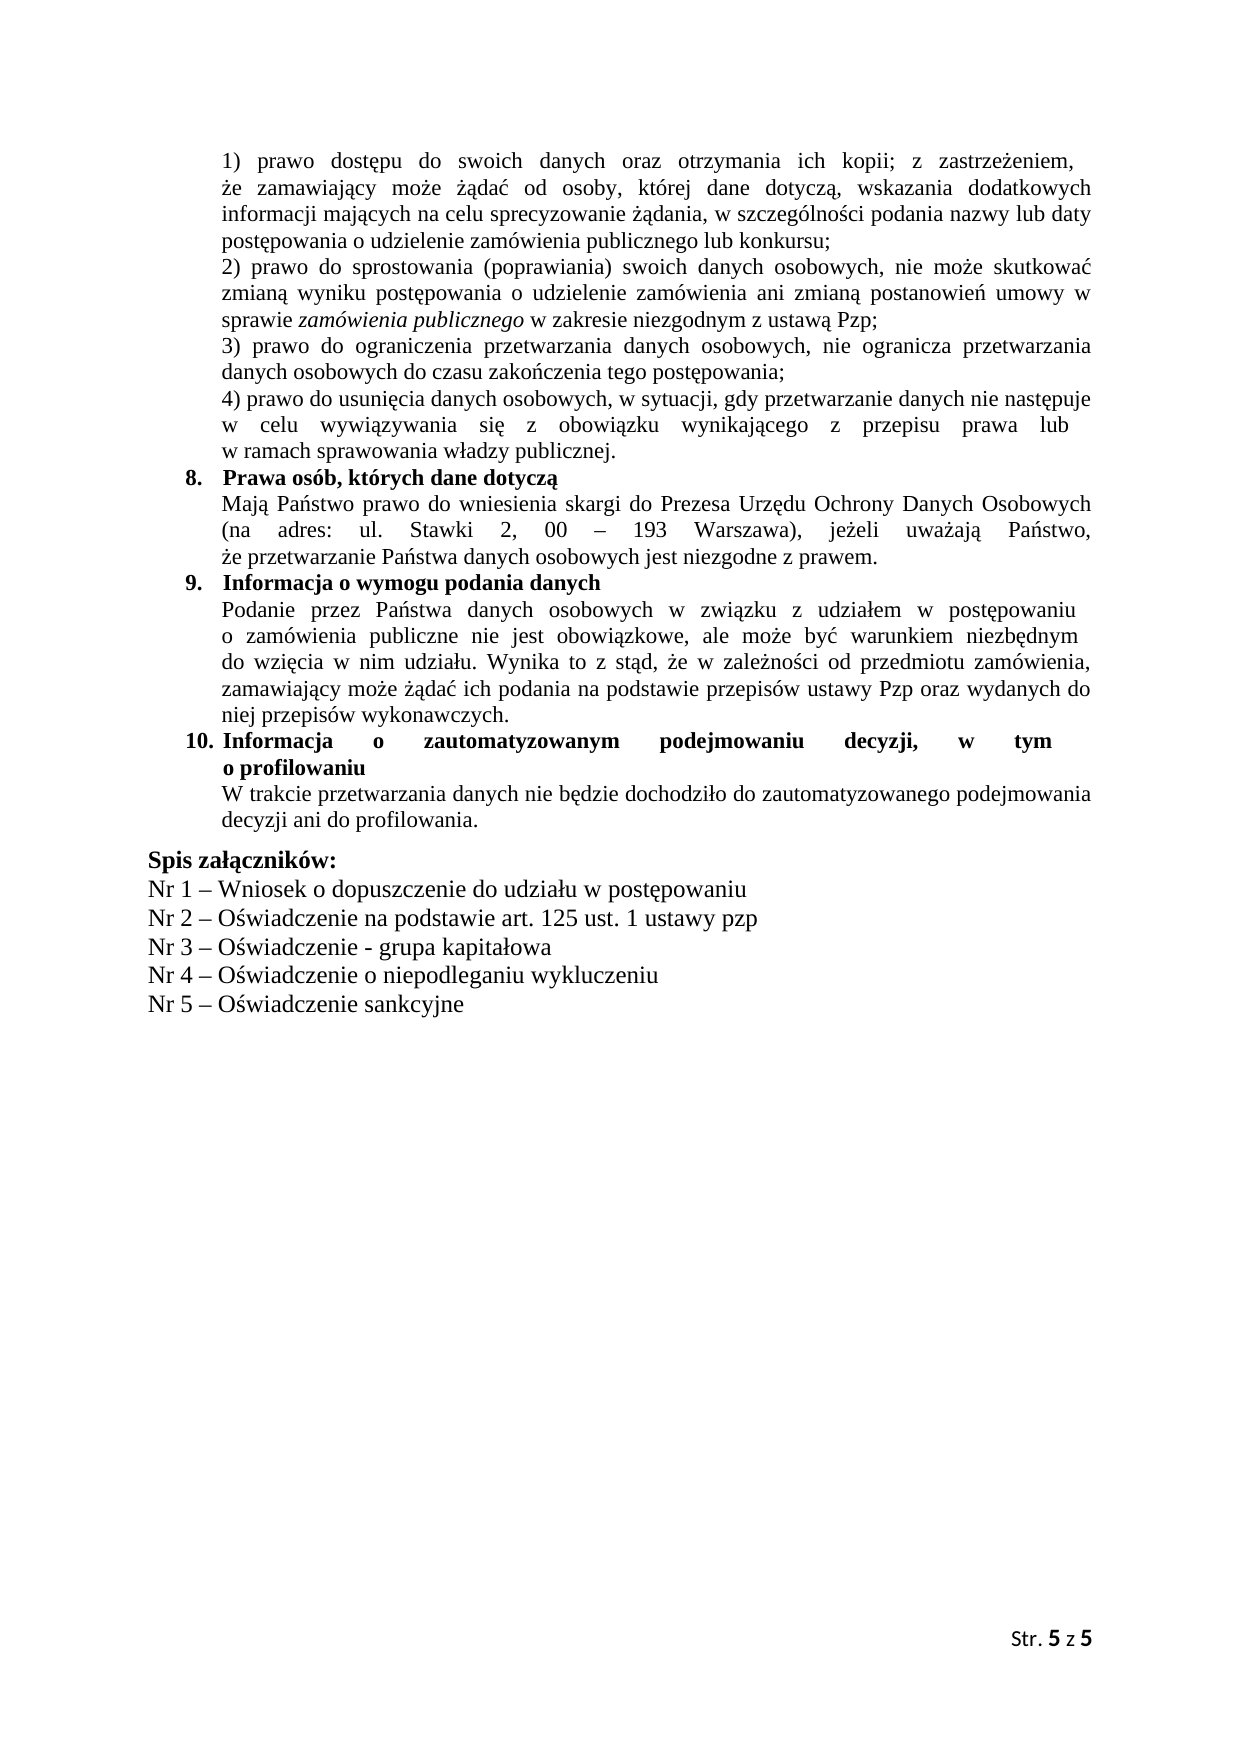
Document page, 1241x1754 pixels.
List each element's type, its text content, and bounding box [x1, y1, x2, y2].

text Podanie przez Państwa danych osobowych w związku z udziałem w postępowaniu o zamówienia publiczne nie jest obowiązkowe, ale może być warunkiem niezbędnym do wzięcia w nim udziału. Wynika to z stąd, że w zależności od przedmiotu zamówienia, zamawiający może żądać ich podania na podstawie przepisów ustawy Pzp oraz wydanych do niej przepisów wykonawczych. [221, 596, 1093, 727]
text Nr 5 – Oświadczenie sankcyjne [148, 989, 1093, 1018]
text 3) prawo do ograniczenia przetwarzania danych osobowych, nie ogranicza przetwarzania danych osobowych do czasu zakończenia tego postępowania; [221, 332, 1093, 385]
text 4) prawo do usunięcia danych osobowych, w sytuacji, gdy przetwarzanie danych nie następuje w celu wywiązywania się z obowiązku wynikającego z przepisu prawa lub w ramach sprawowania władzy publicznej. [221, 385, 1093, 464]
list Informacja o zautomatyzowanym podejmowaniu decyzji, w tym o profilowaniu [185, 727, 1093, 780]
list Prawa osób, których dane dotyczą [185, 464, 1093, 490]
list Informacja o wymogu podania danych [185, 569, 1093, 596]
text Nr 3 – Oświadczenie - grupa kapitałowa [148, 932, 1093, 960]
text Mają Państwo prawo do wniesienia skargi do Prezesa Urzędu Ochrony Danych Osobowych (na adres: ul. Stawki 2, 00 – 193 Warszawa), jeżeli uważają Państwo, że przetwarzanie Państwa danych osobowych jest niezgodne z prawem. [221, 490, 1093, 569]
text W trakcie przetwarzania danych nie będzie dochodziło do zautomatyzowanego podejmowania decyzji ani do profilowania. [221, 780, 1093, 833]
text 1) prawo dostępu do swoich danych oraz otrzymania ich kopii; z zastrzeżeniem, że zamawiający może żądać od osoby, której dane dotyczą, wskazania dodatkowych informacji mających na celu sprecyzowanie żądania, w szczególności podania nazwy lub daty postępowania o udzielenie zamówienia publicznego lub konkursu; [221, 148, 1093, 253]
text Nr 2 – Oświadczenie na podstawie art. 125 ust. 1 ustawy pzp [148, 903, 1093, 932]
text Nr 4 – Oświadczenie o niepodleganiu wykluczeniu [148, 960, 1093, 989]
text 2) prawo do sprostowania (poprawiania) swoich danych osobowych, nie może skutkować zmianą wyniku postępowania o udzielenie zamówienia ani zmianą postanowień umowy w sprawie zamówienia publicznego w zakresie niezgodnym z ustawą Pzp; [221, 253, 1093, 332]
text Nr 1 – Wniosek o dopuszczenie do udziału w postępowaniu [148, 874, 1093, 903]
text Spis załączników: [148, 845, 1093, 874]
